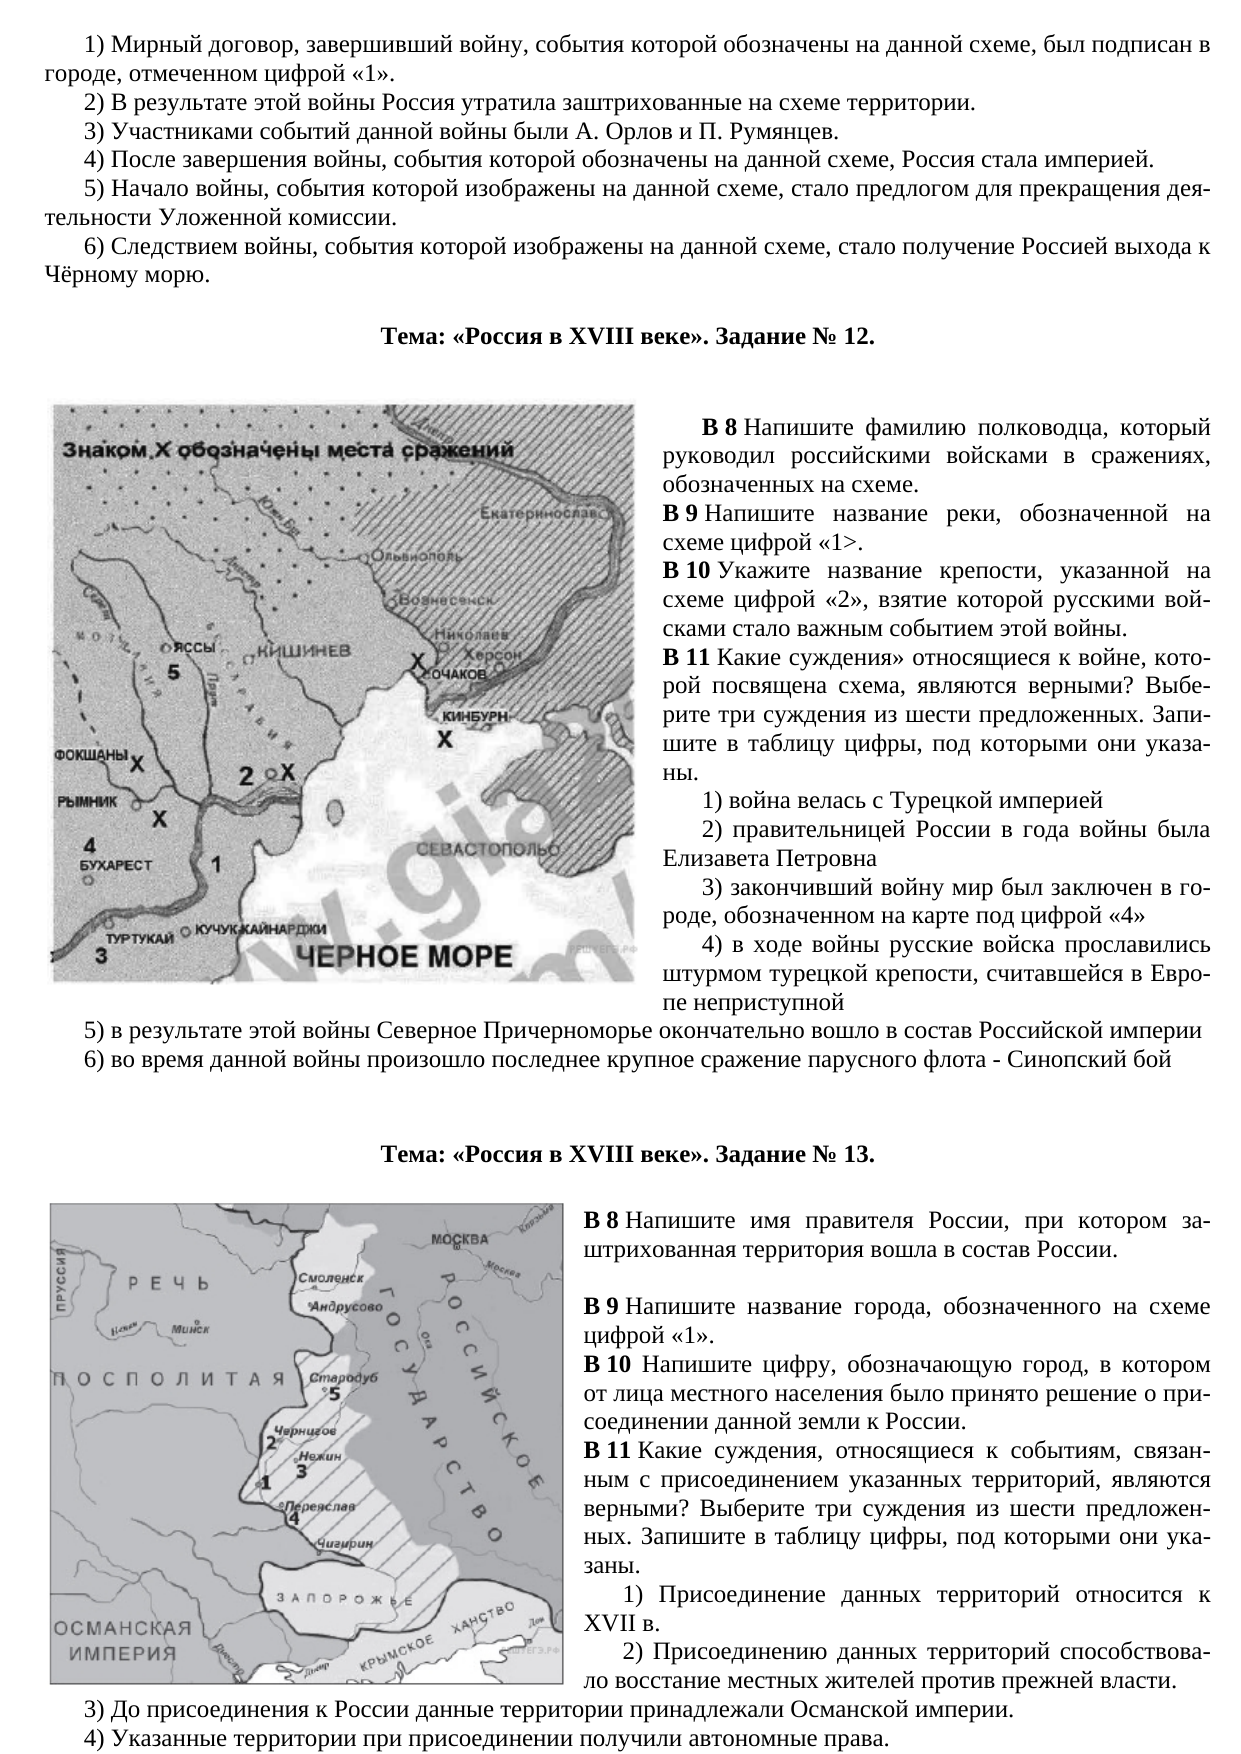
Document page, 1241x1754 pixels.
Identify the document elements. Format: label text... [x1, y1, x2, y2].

text 3) закончивший войну мир был заключен в городе, обозначенном на карте под цифрой «4» [644, 872, 1211, 929]
text B 8 Напишите имя правителя России, при котором заштрихованная территория вошла в состав России. [565, 1205, 1211, 1263]
text B 8 Напишите фамилию полководца, который руководил российскими войсками в сражениях, обозначенных на схеме. [644, 412, 1211, 498]
text B 9 Напишите название реки, обозначенной на схеме цифрой «1>. [644, 498, 1211, 556]
picture [46, 398, 644, 991]
picture [46, 1202, 565, 1686]
text Тема: «Россия в ХVIII веке». Задание № 13. [44, 1139, 1211, 1168]
text 3) До присоединения к России данные территории принадлежали Османской империи. [44, 1694, 1211, 1723]
text 2) Присоединению данных территорий способствовало восстание местных жителей против прежней власти. [44, 1636, 1211, 1694]
text 5) Начало войны, события которой изображены на данной схеме, стало предлогом для прекращения деятельности Уложенной комиссии. [44, 173, 1211, 231]
text 2) правительницей России в года войны была Елизавета Петровна [644, 814, 1211, 872]
text B 9 Напишите название города, обозначенного на схеме цифрой «1». [565, 1291, 1211, 1349]
text 3) Участниками событий данной войны были А. Орлов и П. Румянцев. [44, 116, 1211, 144]
text 6) Следствием войны, события которой изображены на данной схеме, стало получение Россией выхода к Чёрному морю. [44, 231, 1211, 288]
text B 11 Какие суждения» относящиеся к войне, которой посвящена схема, являются верными? Выберите три суждения из шести предложенных. Запишите в таблицу цифры, под которыми они указаны. [644, 642, 1211, 786]
text 1) Мирный договор, завершивший войну, события которой обозначены на данной схеме, был подписан в городе, отмеченном цифрой «1». [44, 29, 1211, 87]
text B 10 Напишите цифру, обозначающую город, в котором от лица местного населения было принято решение о присоединении данной земли к России. [565, 1349, 1211, 1435]
text 6) во время данной войны произошло последнее крупное сражение парусного флота - Синопский бой [44, 1044, 1211, 1073]
text 5) в результате этой войны Северное Причерноморье окончательно вошло в состав Российской империи [44, 1016, 1211, 1044]
text B 11 Какие суждения, относящиеся к событиям, связанным с присоединением указанных территорий, являются верными? Выберите три суждения из шести предложенных. Запишите в таблицу цифры, под которыми они указаны. [565, 1435, 1211, 1579]
text 1) Присоединение данных территорий относится к XVII в. [565, 1579, 1211, 1636]
text 4) в ходе войны русские войска прославились штурмом турецкой крепости, считавшейся в Европе неприступной [44, 929, 1211, 1016]
text 4) Указанные территории при присоединении получили автономные права. [44, 1723, 1211, 1751]
text B 10 Укажите название крепости, указанной на схеме цифрой «2», взятие которой русскими войсками стало важным событием этой войны. [644, 556, 1211, 642]
text 1) война велась с Турецкой империей [644, 786, 1211, 814]
text 2) В результате этой войны Россия утратила заштрихованные на схеме территории. [44, 87, 1211, 116]
text 4) После завершения войны, события которой обозначены на данной схеме, Россия стала империей. [44, 144, 1211, 173]
text Тема: «Россия в ХVIII веке». Задание № 12. [44, 321, 1211, 350]
